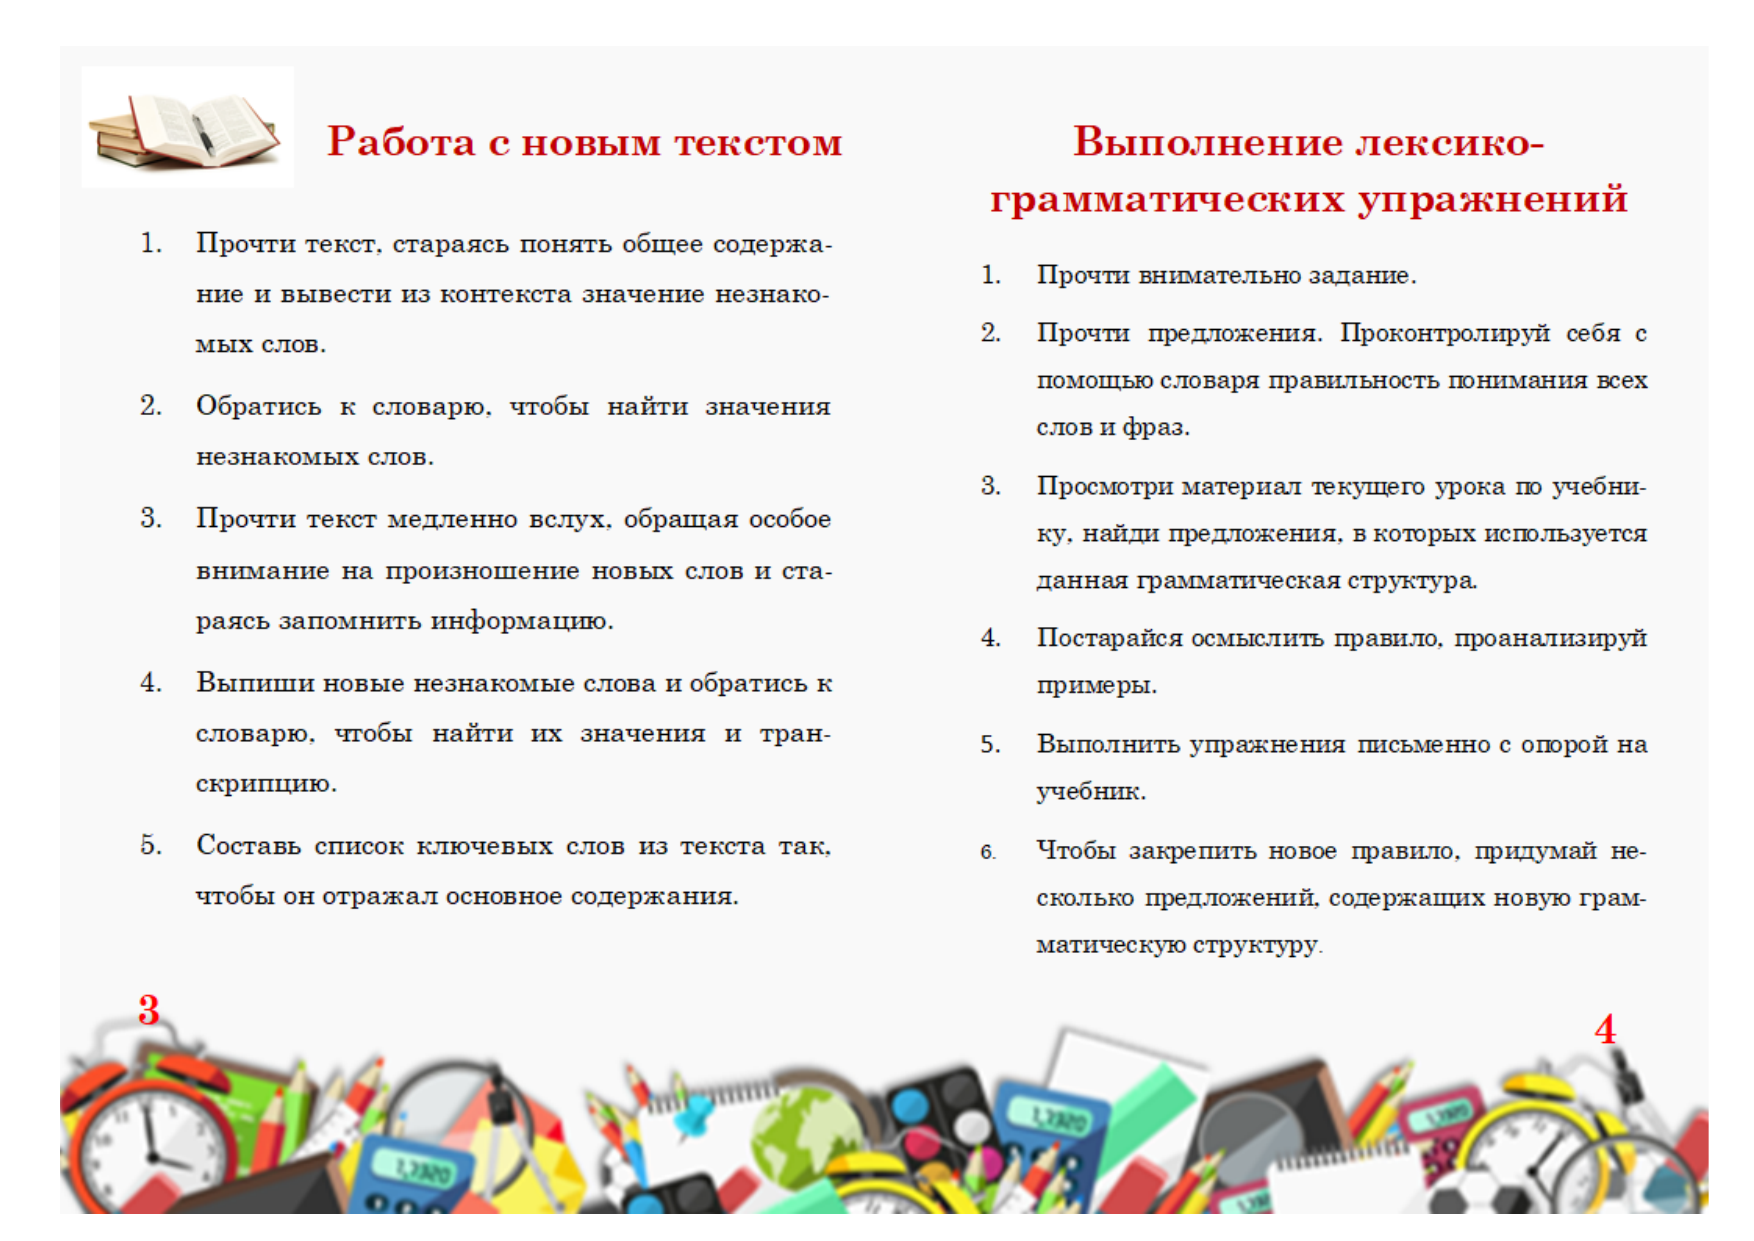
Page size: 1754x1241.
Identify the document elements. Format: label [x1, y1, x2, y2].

picture [60, 46, 1709, 1214]
